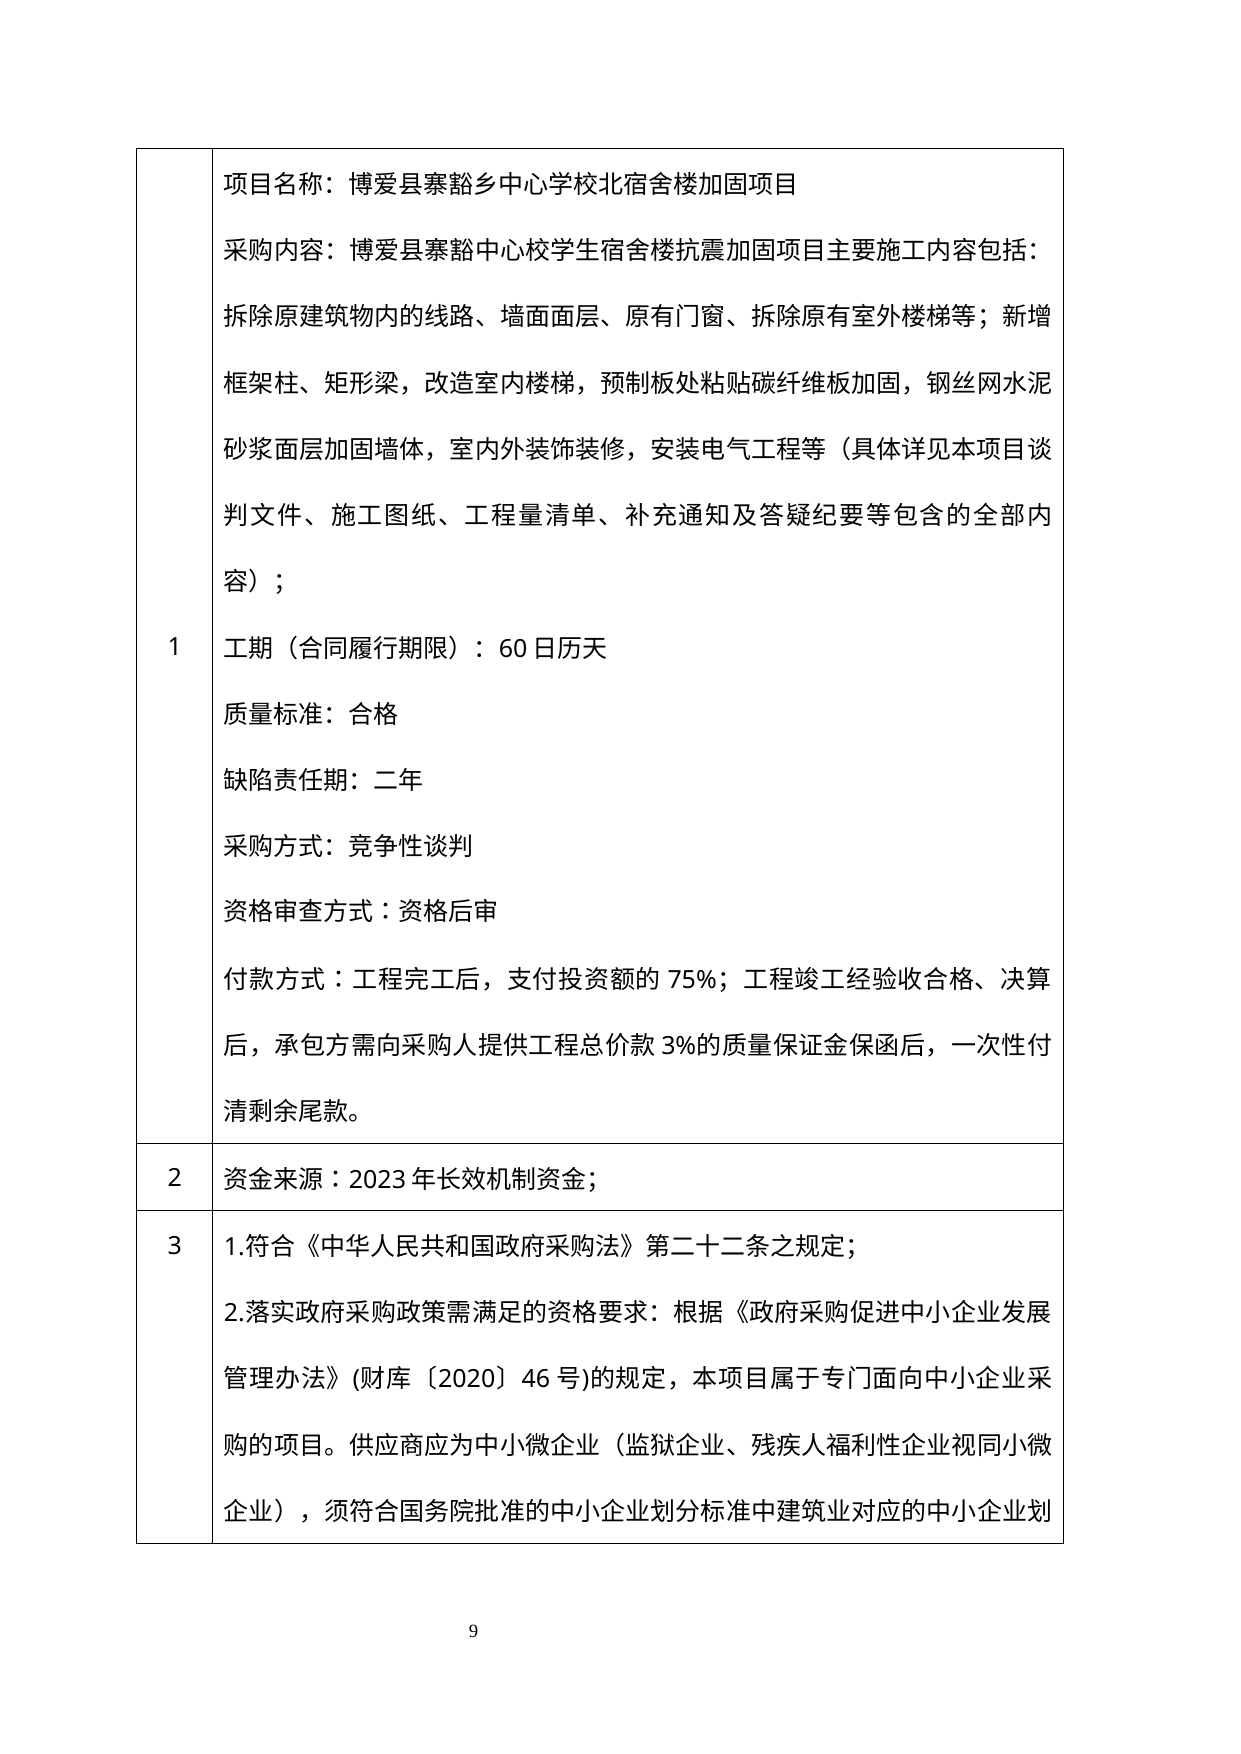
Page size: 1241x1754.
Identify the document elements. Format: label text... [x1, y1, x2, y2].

table_cell 2 [137, 1144, 212, 1210]
table_cell 资金来源：2023年长效机制资金； [213, 1144, 1063, 1210]
table_cell 3 [137, 1211, 212, 1543]
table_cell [213, 1211, 1063, 1543]
table_cell 1 [137, 149, 212, 1143]
table_cell 项目名称：博爱县寨豁乡中心学校北宿舍楼加固项目 采购内容：博爱县寨豁中心校学生宿舍楼抗震加固项目主要施工内容包括：拆除原建筑物内的线路、墙面面层、原有门窗、拆除原有室外楼梯等；新增框架柱、矩形梁，改造室内楼梯，预制板处粘贴碳纤维板加固，钢丝网水泥砂浆面层加固墙体，室内外装饰装修，安装电气工程等（具体详见本项目谈判文件、施工图纸、工程量清单、补充通知及答疑纪要等包含的全部内容）； 工期（合同履行期限）：60日历天 质量标准：合格 缺陷责任期：二年 采购方式：竞争性谈判 资格审查方式：资格后审 付款方式：工程完工后，支付投资额的75%；工程竣工经验收合格、决算后，承包方需向采购人提供工程总价款3%的质量保证金保函后，一次性付清剩余尾款。 [213, 149, 1063, 1143]
